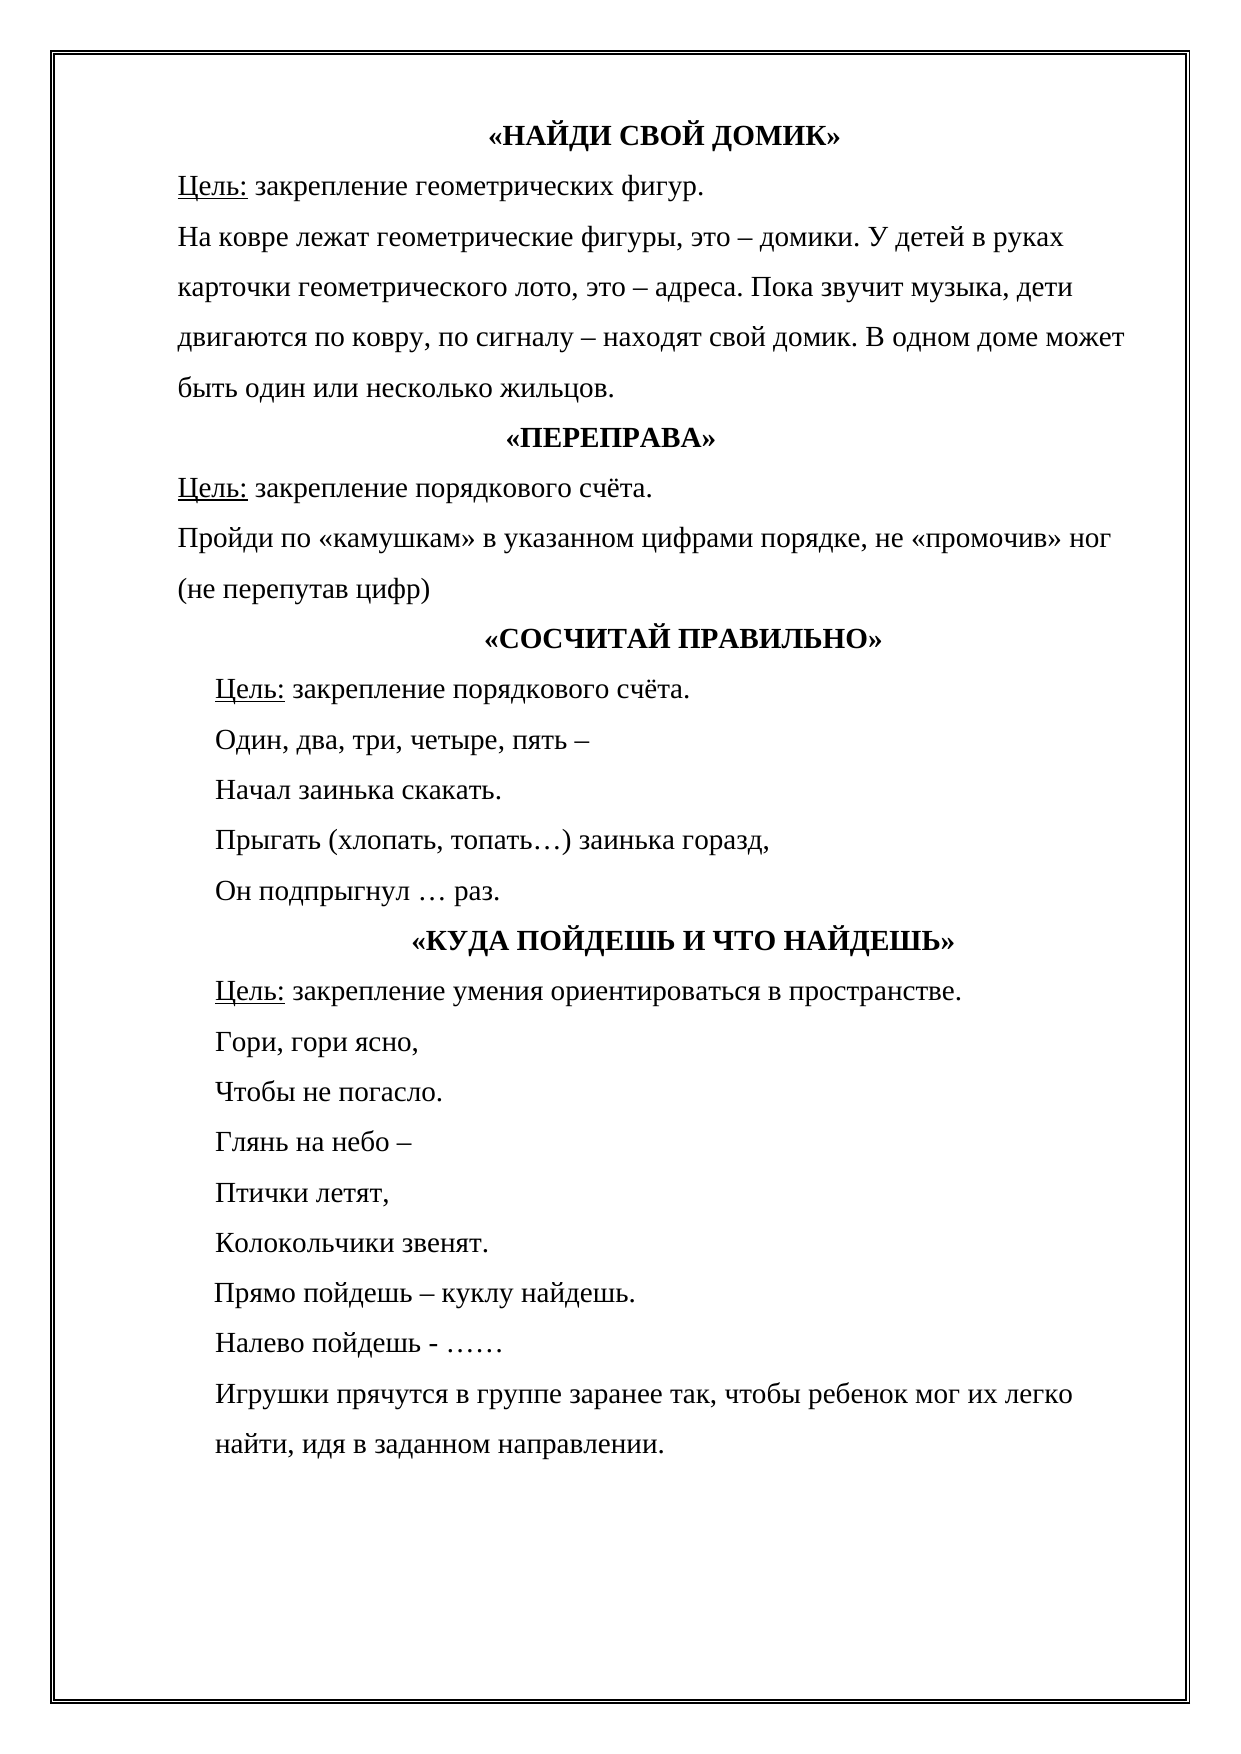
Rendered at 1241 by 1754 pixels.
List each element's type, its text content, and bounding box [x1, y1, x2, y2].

text Он подпрыгнул … раз. [215, 873, 1152, 906]
text Прыгать (хлопать, топать…) заинька горазд, [215, 822, 1152, 856]
text Птички летят, [215, 1175, 1152, 1208]
text Начал заинька скакать. [215, 772, 1152, 806]
text карточки геометрического лото, это – адреса. Пока звучит музыка, дети двигаются по ковру, по сигналу – находят свой домик. В одном доме может быть один или несколько жильцов. [177, 269, 1152, 403]
text Гори, гори ясно, [215, 1024, 1152, 1057]
text Глянь на небо – [215, 1124, 1152, 1158]
text Цель: закрепление порядкового счёта. [215, 672, 1152, 705]
text Игрушки прячутся в группе заранее так, чтобы ребенок мог их легко найти, идя в заданном направлении. [215, 1376, 1152, 1460]
text Налево пойдешь - …… [215, 1326, 1152, 1359]
text «СОСЧИТАЙ ПРАВИЛЬНО» [215, 621, 1152, 655]
text «КУДА ПОЙДЕШЬ И ЧТО НАЙДЕШЬ» [215, 923, 1152, 957]
text Чтобы не погасло. [215, 1074, 1152, 1108]
text «ПЕРЕПРАВА» [177, 420, 1152, 453]
text Цель: закрепление умения ориентироваться в пространстве. [215, 973, 1152, 1007]
text На ковре лежат геометрические фигуры, это – домики. У детей в руках [177, 219, 1152, 252]
text Колокольчики звенят. [215, 1225, 1152, 1258]
text Пройди по «камушкам» в указанном цифрами порядке, не «промочив» ног (не перепутав цифр) [177, 521, 1152, 604]
text Цель: закрепление геометрических фигур. [177, 168, 1152, 202]
text Один, два, три, четыре, пять – [215, 722, 1152, 755]
text Цель: закрепление порядкового счёта. [177, 470, 1152, 504]
text «НАЙДИ СВОЙ ДОМИК» [177, 118, 1152, 152]
text Прямо пойдешь – куклу найдешь. [177, 1275, 1152, 1309]
